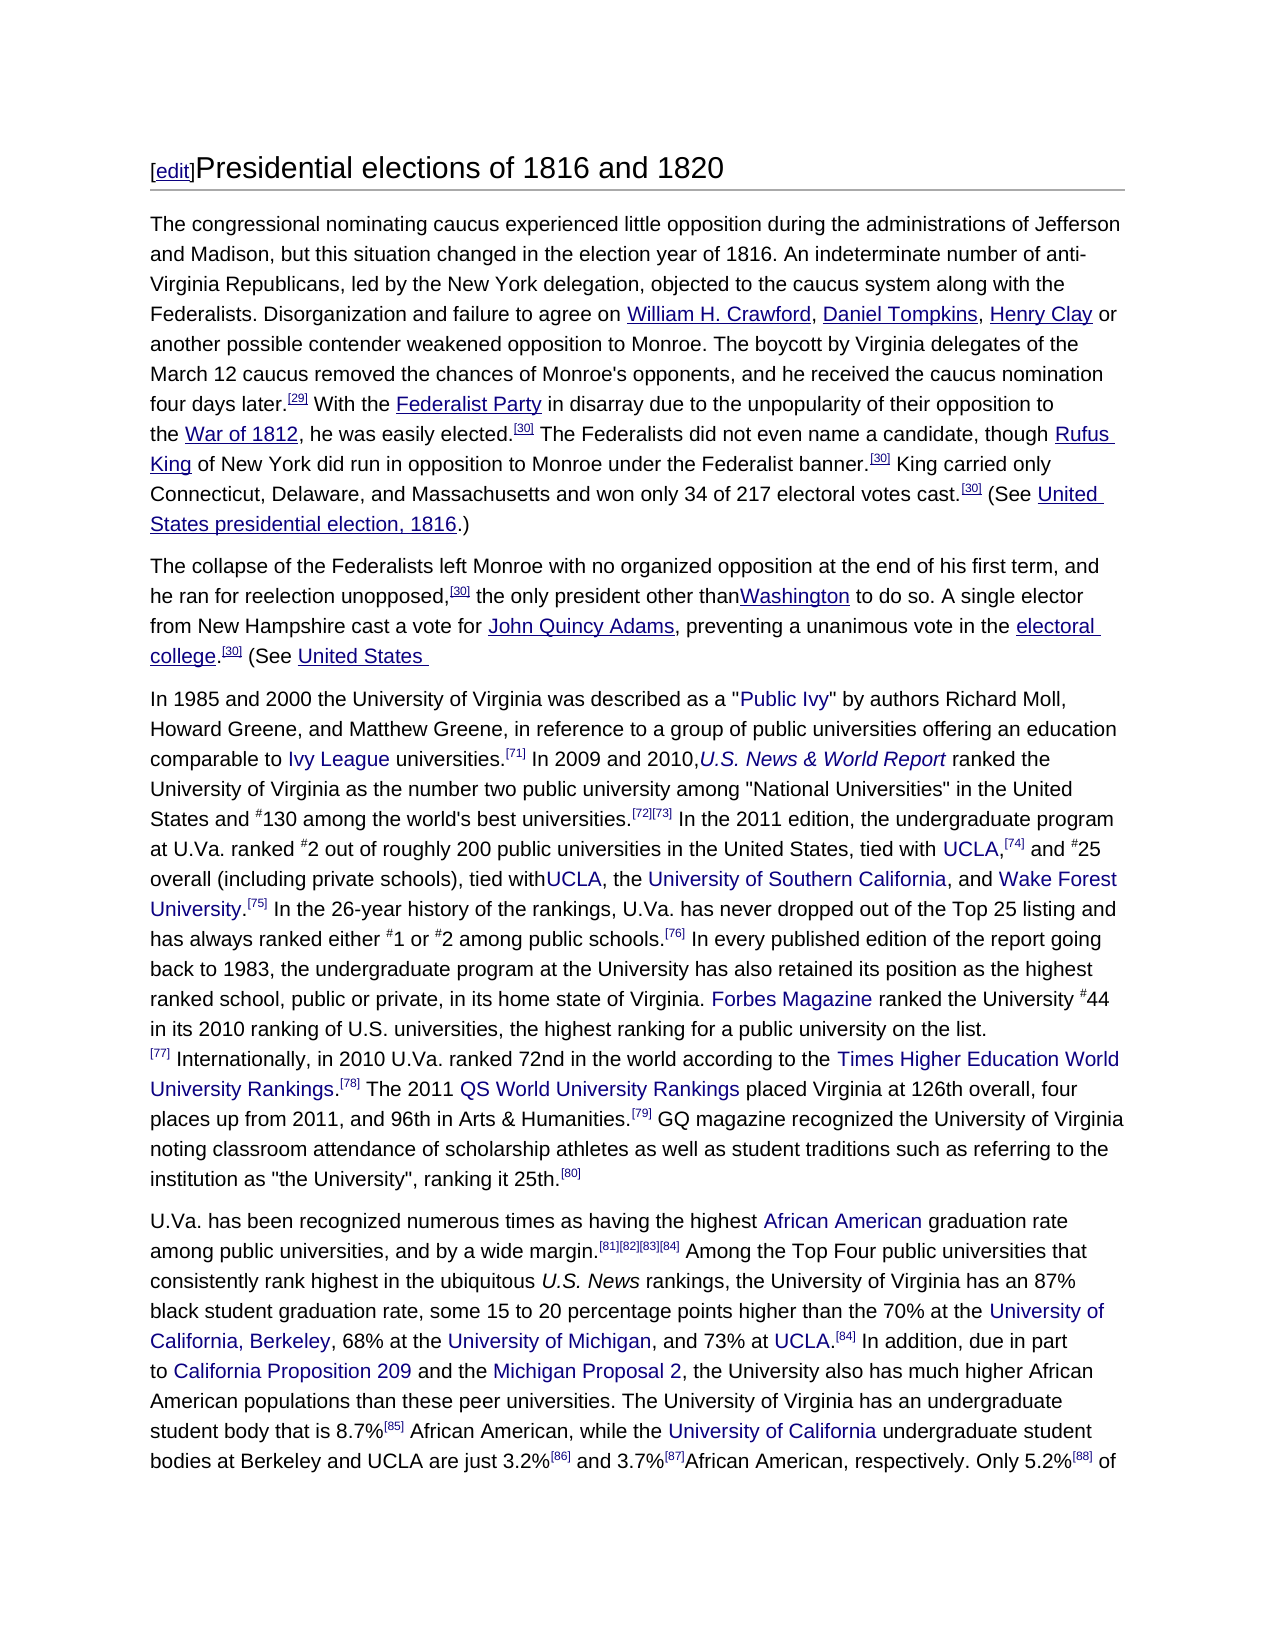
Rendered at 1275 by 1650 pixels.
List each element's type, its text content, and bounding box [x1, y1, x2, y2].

text The collapse of the Federalists left Monroe with no organized opposition at the end of his first term, and he ran for reelection unopposed,[30] the only president other thanWashington to do so. A single elector from New Hampshire cast a vote for John Quincy Adams, preventing a unanimous vote in the electoral college.[30] (See United States [150, 548, 1125, 668]
subtitle [edit]Presidential elections of 1816 and 1820 [150, 150, 1125, 189]
text In 1985 and 2000 the University of Virginia was described as a "Public Ivy" by authors Richard Moll, Howard Greene, and Matthew Greene, in reference to a group of public universities offering an education comparable to Ivy League universities.[71] In 2009 and 2010,U.S. News & World Report ranked the University of Virginia as the number two public university among "National Universities" in the United States and #130 among the world's best universities.[72][73] In the 2011 edition, the undergraduate program at U.Va. ranked #2 out of roughly 200 public universities in the United States, tied with UCLA,[74] and #25 overall (including private schools), tied withUCLA, the University of Southern California, and Wake Forest University.[75] In the 26-year history of the rankings, U.Va. has never dropped out of the Top 25 listing and has always ranked either #1 or #2 among public schools.[76] In every published edition of the report going back to 1983, the undergraduate program at the University has also retained its position as the highest ranked school, public or private, in its home state of Virginia. Forbes Magazine ranked the University #44 in its 2010 ranking of U.S. universities, the highest ranking for a public university on the list.[77] Internationally, in 2010 U.Va. ranked 72nd in the world according to the Times Higher Education World University Rankings.[78] The 2011 QS World University Rankings placed Virginia at 126th overall, four places up from 2011, and 96th in Arts & Humanities.[79] GQ magazine recognized the University of Virginia noting classroom attendance of scholarship athletes as well as student traditions such as referring to the institution as "the University", ranking it 25th.[80] [150, 681, 1125, 1191]
text The congressional nominating caucus experienced little opposition during the administrations of Jefferson and Madison, but this situation changed in the election year of 1816. An indeterminate number of anti-Virginia Republicans, led by the New York delegation, objected to the caucus system along with the Federalists. Disorganization and failure to agree on William H. Crawford, Daniel Tompkins, Henry Clay or another possible contender weakened opposition to Monroe. The boycott by Virginia delegates of the March 12 caucus removed the chances of Monroe's opponents, and he received the caucus nomination four days later.[29] With the Federalist Party in disarray due to the unpopularity of their opposition to the War of 1812, he was easily elected.[30] The Federalists did not even name a candidate, though Rufus King of New York did run in opposition to Monroe under the Federalist banner.[30] King carried only Connecticut, Delaware, and Massachusetts and won only 34 of 217 electoral votes cast.[30] (See United States presidential election, 1816.) [150, 206, 1125, 536]
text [150, 1203, 1125, 1473]
